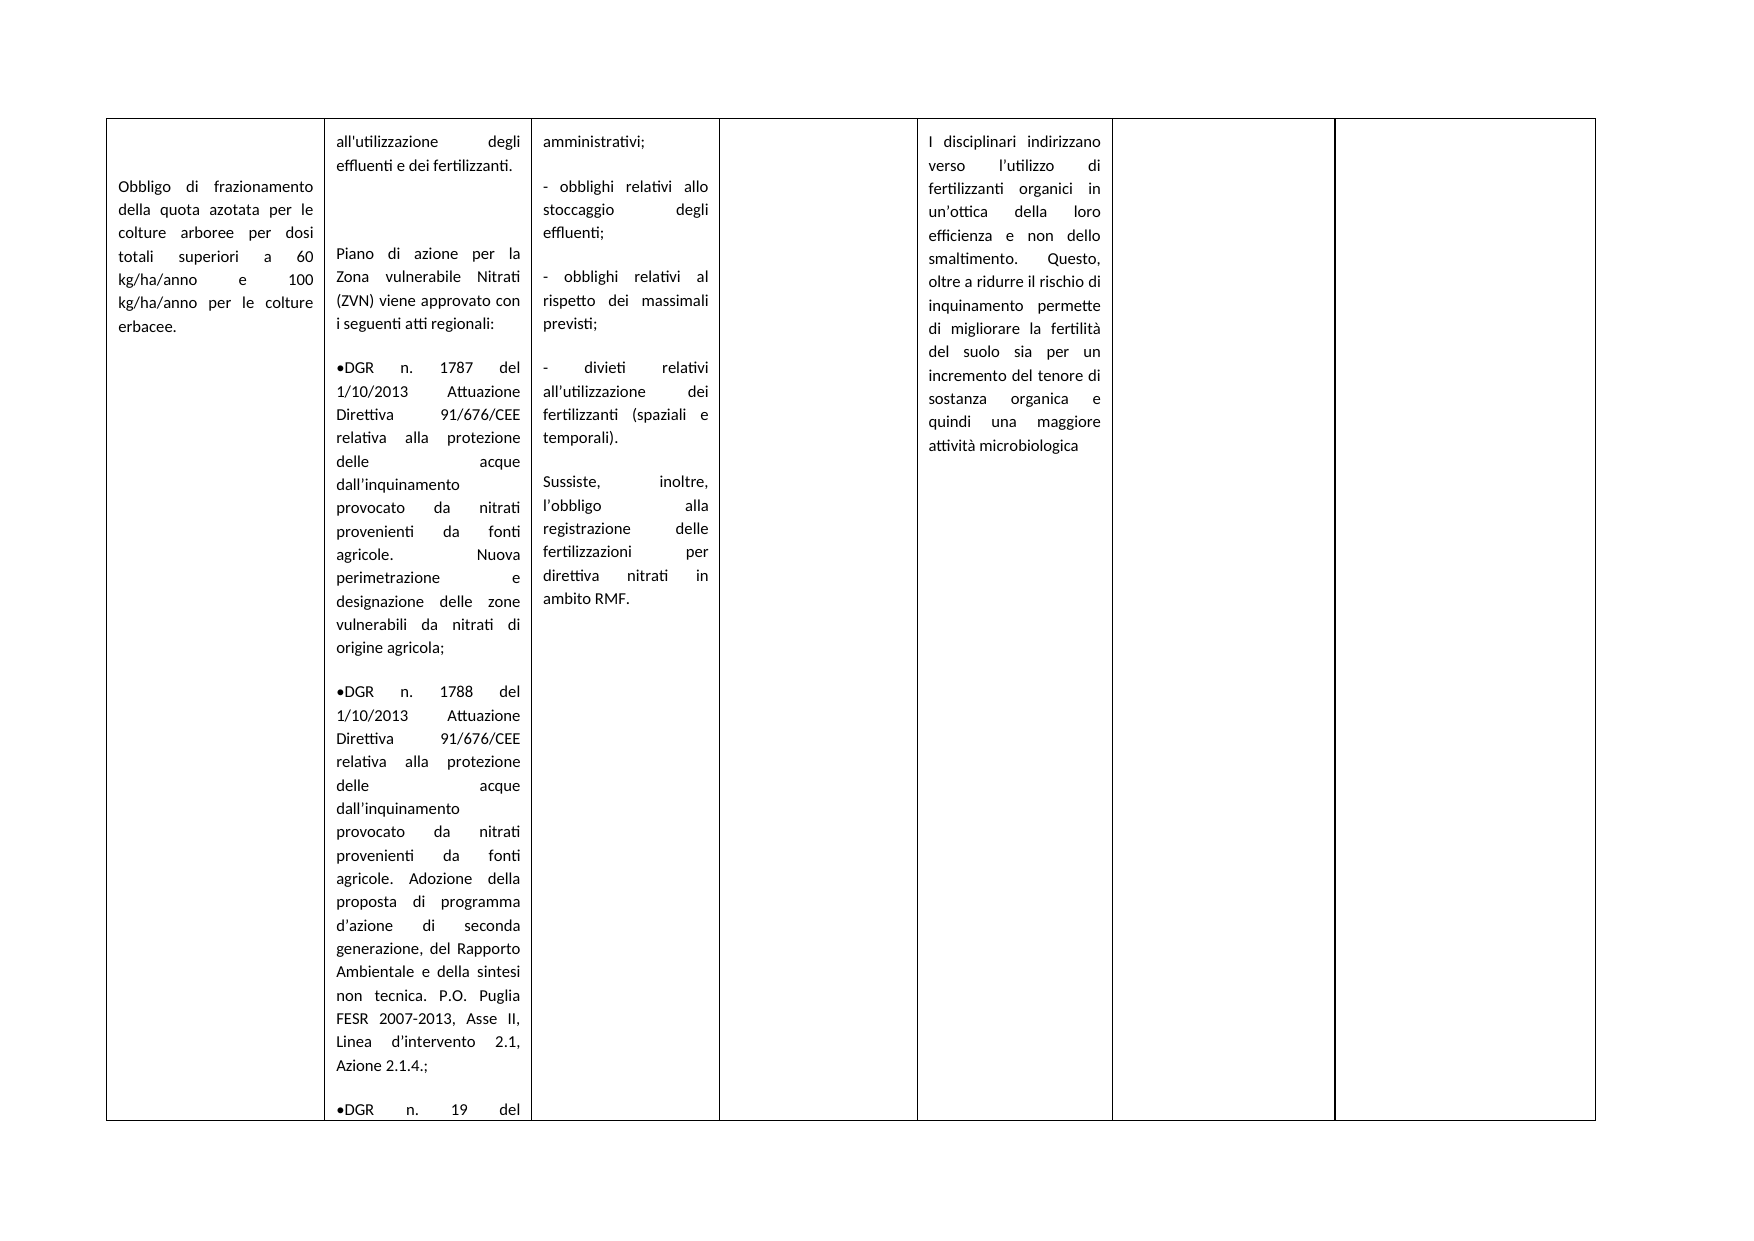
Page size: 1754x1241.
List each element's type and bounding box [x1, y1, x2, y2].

table_cell [918, 119, 1112, 1119]
table_cell [1113, 119, 1334, 1119]
table_cell [107, 119, 324, 1119]
table_cell [325, 119, 531, 1119]
table_cell [720, 119, 917, 1119]
table_cell [1336, 119, 1595, 1119]
table_cell [532, 119, 719, 1119]
